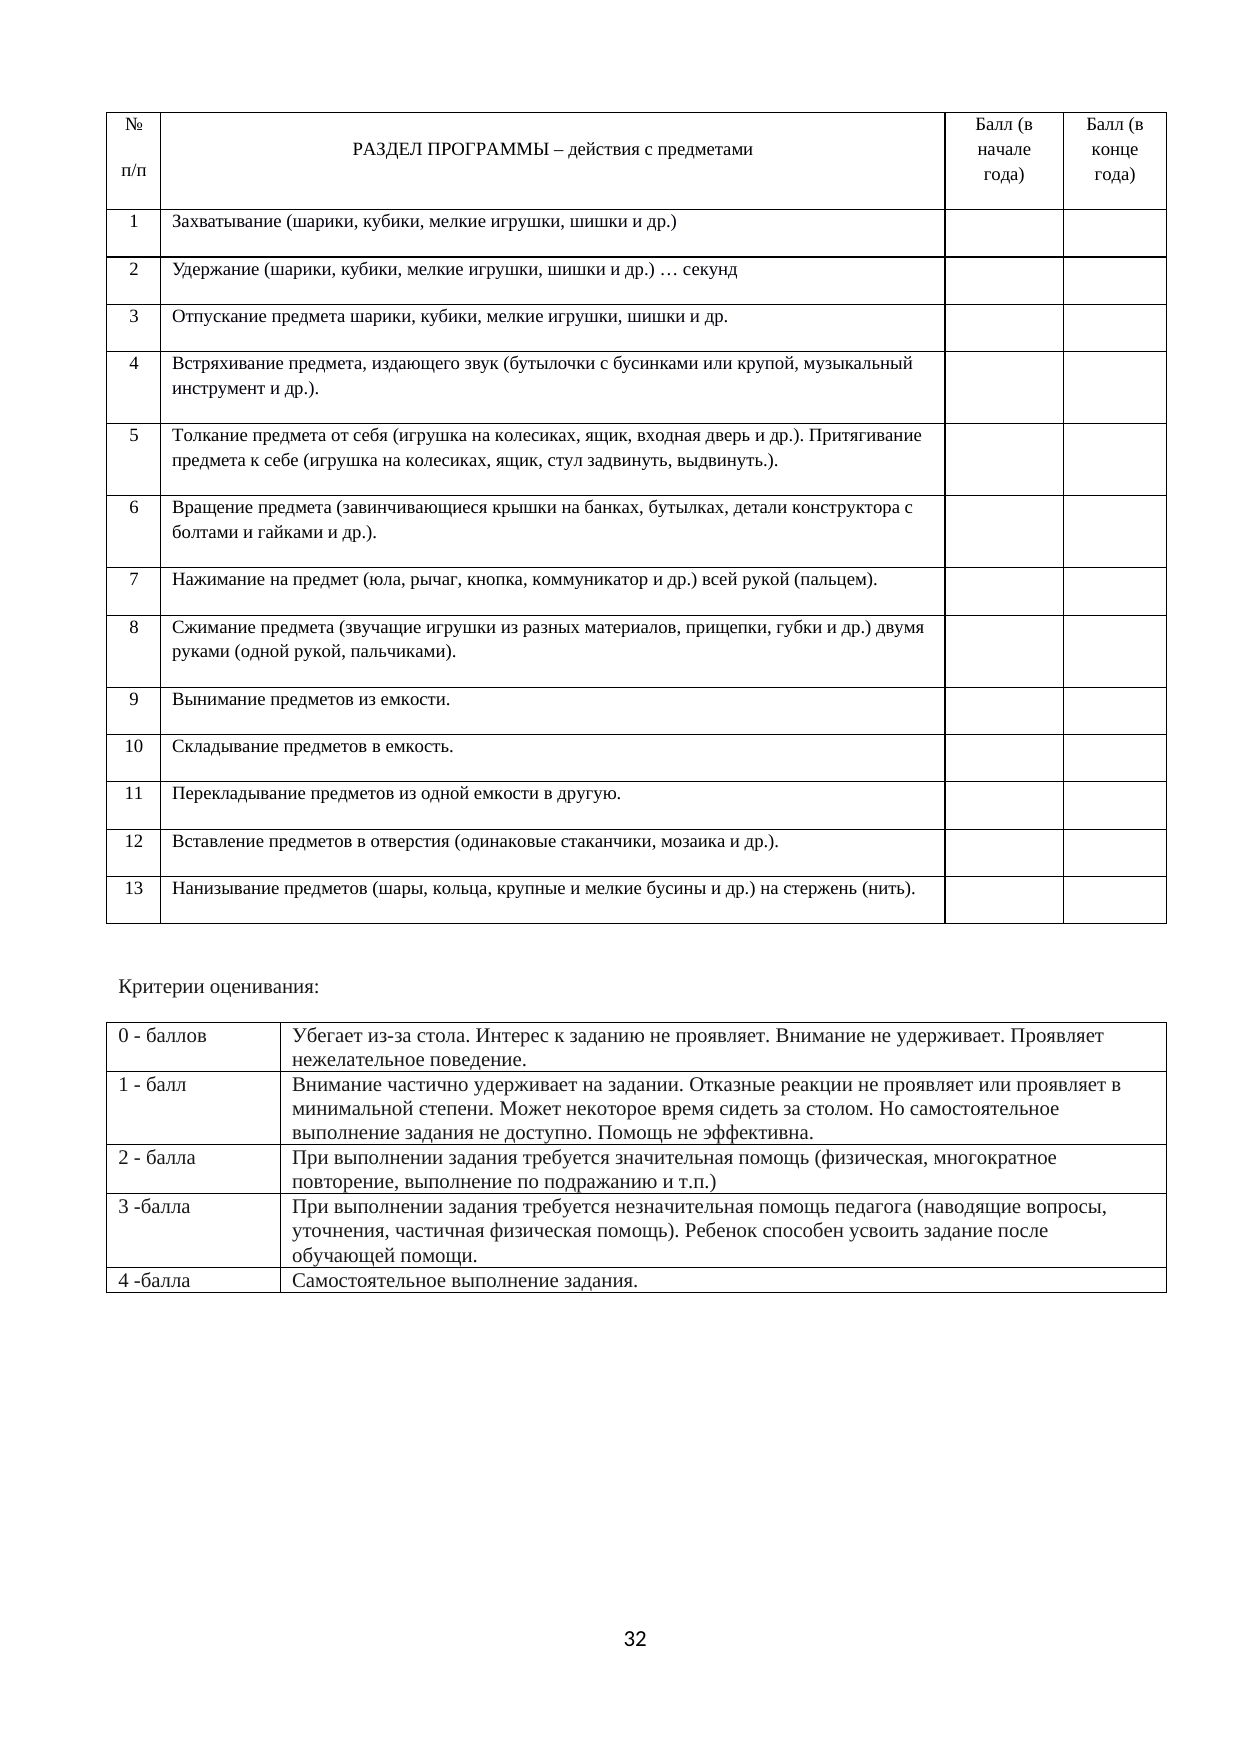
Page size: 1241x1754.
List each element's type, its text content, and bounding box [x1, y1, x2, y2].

table_cell [946, 782, 1063, 828]
table_cell 10 [107, 735, 160, 781]
table_cell [1064, 568, 1166, 614]
table_cell 1 - балл [107, 1072, 280, 1144]
table_cell [946, 688, 1063, 734]
table_cell [1064, 258, 1166, 304]
table_cell Вставление предметов в отверстия (одинаковые стаканчики, мозаика и др.). [161, 830, 944, 876]
table_cell Отпускание предмета шарики, кубики, мелкие игрушки, шишки и др. [161, 305, 944, 351]
table_cell Вынимание предметов из емкости. [161, 688, 944, 734]
table_cell [946, 496, 1063, 567]
table_cell [946, 877, 1063, 923]
table_header 0 - баллов [107, 1023, 280, 1071]
table_cell [1064, 616, 1166, 687]
table_cell Нажимание на предмет (юла, рычаг, кнопка, коммуникатор и др.) всей рукой (пальцем). [161, 568, 944, 614]
table_cell [946, 305, 1063, 351]
table_cell [946, 568, 1063, 614]
table_cell [946, 830, 1063, 876]
table_cell 9 [107, 688, 160, 734]
table_cell [946, 616, 1063, 687]
table_header Балл (в начале года) [946, 113, 1063, 209]
table_cell 2 - балла [107, 1145, 280, 1193]
table_cell [1064, 735, 1166, 781]
table_cell Захватывание (шарики, кубики, мелкие игрушки, шишки и др.) [161, 210, 944, 256]
table_cell 8 [107, 616, 160, 687]
table_cell [1064, 352, 1166, 423]
table_cell 4 -балла [107, 1268, 280, 1292]
table_cell 11 [107, 782, 160, 828]
table_cell [1064, 424, 1166, 495]
table_cell [1064, 688, 1166, 734]
table_cell [1064, 877, 1166, 923]
table_cell [1064, 496, 1166, 567]
table_cell Самостоятельное выполнение задания. [281, 1268, 1166, 1292]
table_cell Внимание частично удерживает на задании. Отказные реакции не проявляет или проявляет в минимальной степени. Может некоторое время сидеть за столом. Но самостоятельное выполнение задания не доступно. Помощь не эффективна. [281, 1072, 1166, 1144]
table_header РАЗДЕЛ ПРОГРАММЫ – действия с предметами [161, 113, 944, 209]
table_cell [1064, 782, 1166, 828]
table_cell Нанизывание предметов (шары, кольца, крупные и мелкие бусины и др.) на стержень (нить). [161, 877, 944, 923]
table_cell [946, 258, 1063, 304]
table_cell 4 [107, 352, 160, 423]
table_cell Встряхивание предмета, издающего звук (бутылочки с бусинками или крупой, музыкальный инструмент и др.). [161, 352, 944, 423]
table_cell [946, 210, 1063, 256]
table_header Балл (в конце года) [1064, 113, 1166, 209]
table_cell Толкание предмета от себя (игрушка на колесиках, ящик, входная дверь и др.). Притягивание предмета к себе (игрушка на колесиках, ящик, стул задвинуть, выдвинуть.). [161, 424, 944, 495]
table_cell 2 [107, 258, 160, 304]
table_cell 13 [107, 877, 160, 923]
table_cell 6 [107, 496, 160, 567]
table_cell [1064, 830, 1166, 876]
table_cell Складывание предметов в емкость. [161, 735, 944, 781]
table_cell 12 [107, 830, 160, 876]
table_cell 1 [107, 210, 160, 256]
table_header Убегает из-за стола. Интерес к заданию не проявляет. Внимание не удерживает. Проявляет нежелательное поведение. [281, 1023, 1166, 1071]
table_cell 3 [107, 305, 160, 351]
table_cell [1064, 305, 1166, 351]
table_cell Перекладывание предметов из одной емкости в другую. [161, 782, 944, 828]
table_cell Удержание (шарики, кубики, мелкие игрушки, шишки и др.) … секунд [161, 258, 944, 304]
table_cell Вращение предмета (завинчивающиеся крышки на банках, бутылках, детали конструктора с болтами и гайками и др.). [161, 496, 944, 567]
table_cell 7 [107, 568, 160, 614]
table_cell Сжимание предмета (звучащие игрушки из разных материалов, прищепки, губки и др.) двумя руками (одной рукой, пальчиками). [161, 616, 944, 687]
table_cell [946, 424, 1063, 495]
table_cell [946, 352, 1063, 423]
table_cell [946, 735, 1063, 781]
table_cell [1064, 210, 1166, 256]
table_cell 5 [107, 424, 160, 495]
table_header № п/п [107, 113, 160, 209]
table_cell При выполнении задания требуется незначительная помощь педагога (наводящие вопросы, уточнения, частичная физическая помощь). Ребенок способен усвоить задание после обучающей помощи. [281, 1194, 1166, 1267]
table_cell При выполнении задания требуется значительная помощь (физическая, многократное повторение, выполнение по подражанию и т.п.) [281, 1145, 1166, 1193]
text Критерии оценивания: [118, 974, 1152, 998]
table_cell 3 -балла [107, 1194, 280, 1267]
